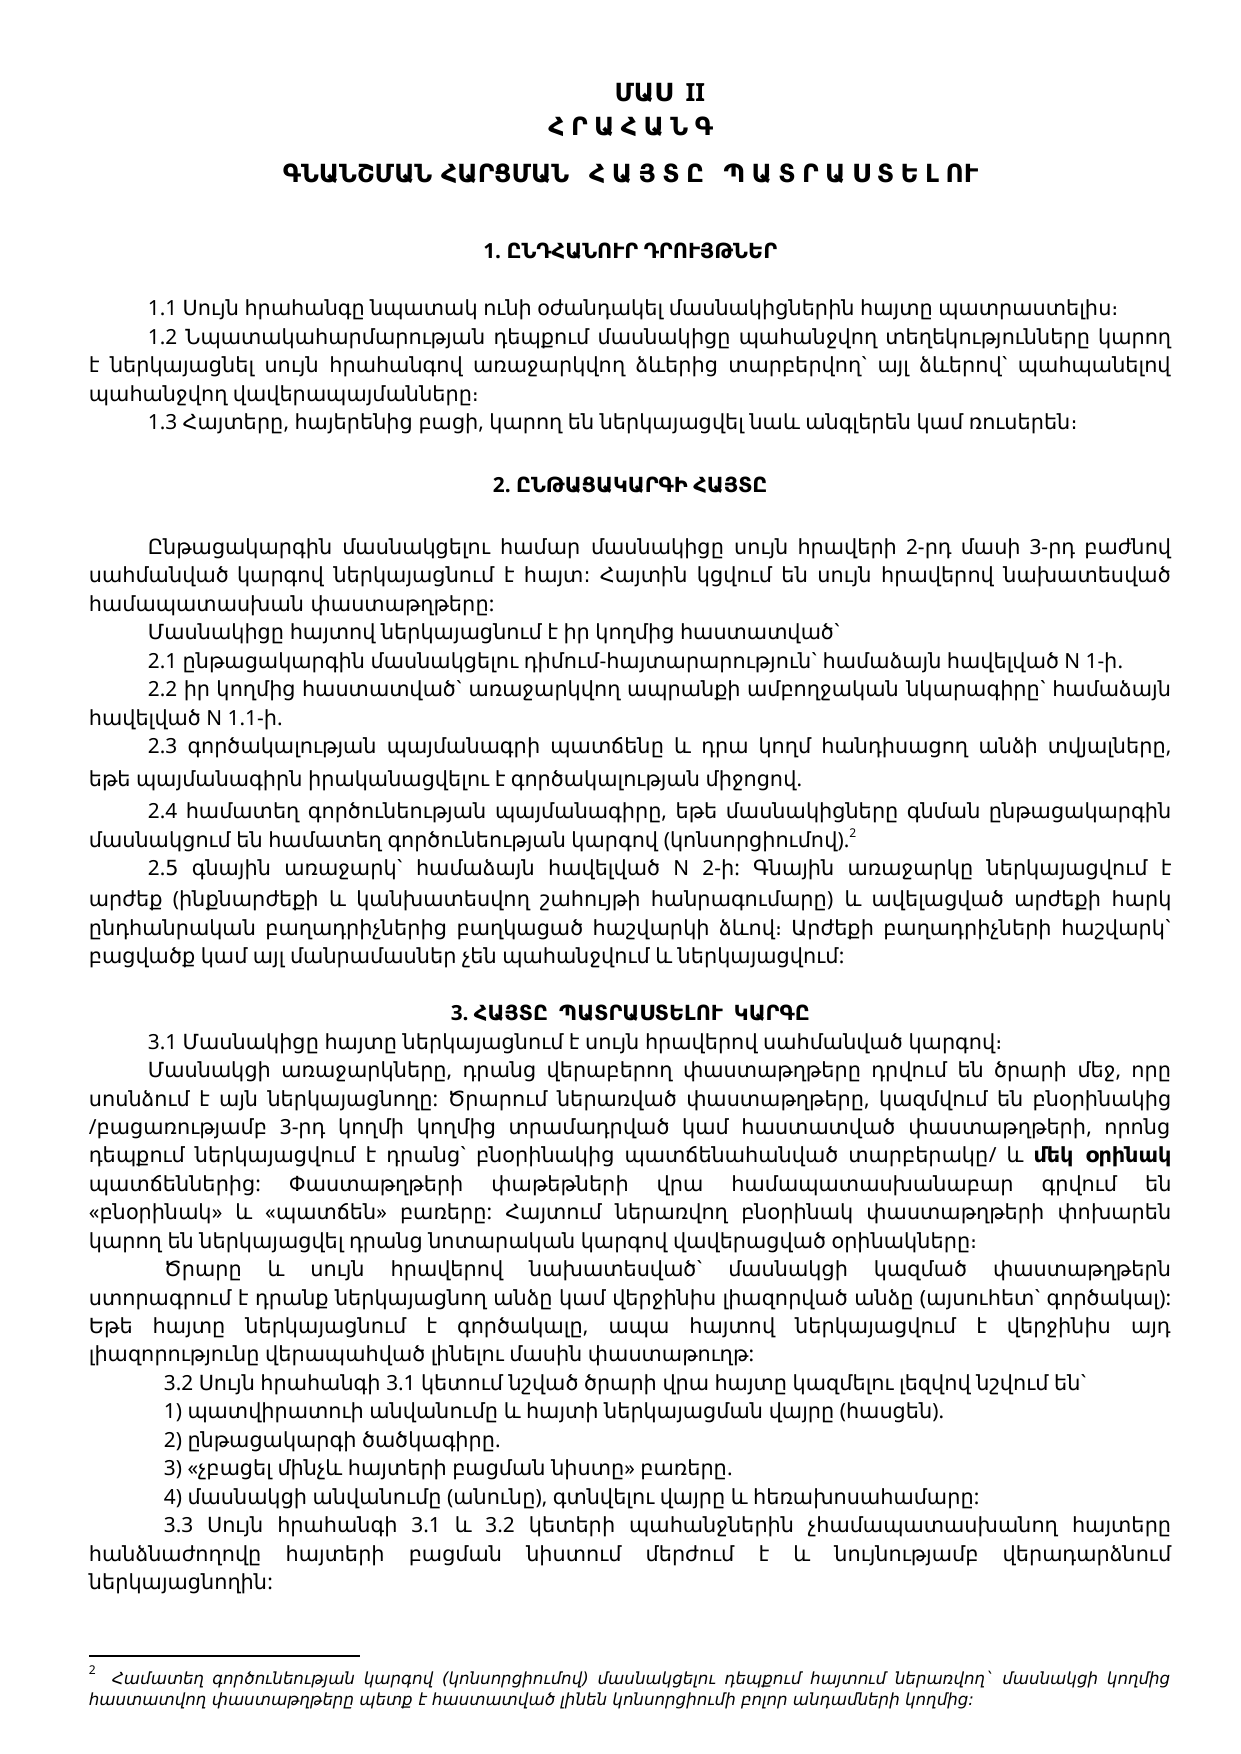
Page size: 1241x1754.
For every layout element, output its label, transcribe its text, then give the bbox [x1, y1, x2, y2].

text Ծրարը և սույն հրավերով նախատեսված` մասնակցի կազմած փաստաթղթերն ստորագրում է դրանք ներկայացնող անձը կամ վերջինիս լիազորված անձը (այսուհետ` գործակալ): Եթե հայտը ներկայացնում է գործակալը, ապա հայտով ներկայացվում է վերջինիս այդ լիազորությունը վերապահված լինելու մասին փաստաթուղթ: [89, 1254, 1171, 1368]
text Մասնակիցը հայտով ներկայացնում է իր կողմից հաստատված` [89, 617, 1171, 646]
text 2.5 գնային առաջարկ` համաձայն հավելված N 2-ի: Գնային առաջարկը ներկայացվում է արժեք (ինքնարժեքի և կանխատեսվող շահույթի հանրագումարը) և ավելացված արժեքի հարկ ընդհանրական բաղադրիչներից բաղկացած հաշվարկի ձևով։ Արժեքի բաղադրիչների հաշվարկ` բացվածք կամ այլ մանրամասներ չեն պահանջվում և ներկայացվում: [89, 853, 1171, 970]
text ԳՆԱՆՇՄԱՆ ՀԱՐՑՄԱՆ Հ Ա Յ Տ Ը Պ Ա Տ Ր Ա Ս Տ Ե Լ ՈՒ [89, 156, 1172, 190]
text ՄԱՍ II [89, 75, 1171, 109]
text 4) մասնակցի անվանումը (անունը), գտնվելու վայրը և հեռախոսահամարը: [89, 1482, 1171, 1510]
text Ընթացակարգին մասնակցելու համար մասնակիցը սույն հրավերի 2-րդ մասի 3-րդ բաժնով սահմանված կարգով ներկայացնում է հայտ: Հայտին կցվում են սույն հրավերով նախատեսված համապատասխան փաստաթղթերը: [89, 532, 1171, 617]
text Մասնակցի առաջարկները, դրանց վերաբերող փաստաթղթերը դրվում են ծրարի մեջ, որը սոսնձում է այն ներկայացնողը: Ծրարում ներառված փաստաթղթերը, կազմվում են բնօրինակից /բացառությամբ 3-րդ կողմի կողմից տրամադրված կամ հաստատված փաստաթղթերի, որոնց դեպքում ներկայացվում է դրանց` բնօրինակից պատճենահանված տարբերակը/ և մեկ օրինակ պատճեններից: Փաստաթղթերի փաթեթների վրա համապատասխանաբար գրվում են «բնօրինակ» և «պատճեն» բառերը: Հայտում ներառվող բնօրինակ փաստաթղթերի փոխարեն կարող են ներկայացվել դրանց նոտարական կարգով վավերացված օրինակները։ [89, 1055, 1171, 1254]
text 3.2 Սույն հրահանգի 3.1 կետում նշված ծրարի վրա հայտը կազմելու լեզվով նշվում են` [89, 1368, 1171, 1396]
text 3.3 Սույն հրահանգի 3.1 և 3.2 կետերի պահանջներին չհամապատասխանող հայտերը հանձնաժողովը հայտերի բացման նիստում մերժում է և նույնությամբ վերադարձնում ներկայացնողին: [89, 1510, 1171, 1596]
text 2) ընթացակարգի ծածկագիրը. [89, 1425, 1171, 1453]
text 1.3 Հայտերը, հայերենից բացի, կարող են ներկայացվել նաև անգլերեն կամ ռուսերեն։ [89, 407, 1171, 436]
text 1.1 Սույն հրահանգը նպատակ ունի օժանդակել մասնակիցներին հայտը պատրաստելիս։ [89, 293, 1171, 322]
text 2.1 ընթացակարգին մասնակցելու դիմում-հայտարարություն` համաձայն հավելված N 1-ի. [89, 646, 1171, 674]
text 1.2 Նպատակահարմարության դեպքում մասնակիցը պահանջվող տեղեկությունները կարող է ներկայացնել սույն հրահանգով առաջարկվող ձևերից տարբերվող` այլ ձևերով` պահպանելով պահանջվող վավերապայմանները։ [89, 322, 1171, 407]
text 1) պատվիրատուի անվանումը և հայտի ներկայացման վայրը (հասցեն). [89, 1396, 1171, 1425]
text 2. ԸՆԹԱՑԱԿԱՐԳԻ ՀԱՅՏԸ [89, 470, 1171, 498]
text 2.2 իր կողմից հաստատված` առաջարկվող ապրանքի ամբողջական նկարագիրը` համաձայն հավելված N 1.1-ի. [89, 674, 1171, 731]
text 3) «չբացել մինչև հայտերի բացման նիստը» բառերը. [89, 1453, 1171, 1482]
text 3. ՀԱՅՏԸ ՊԱՏՐԱՍՏԵԼՈՒ ԿԱՐԳԸ [89, 998, 1171, 1027]
text 2.4 համատեղ գործունեության պայմանագիրը, եթե մասնակիցները գնման ընթացակարգին մասնակցում են համատեղ գործունեության կարգով (կոնսորցիումով). [89, 796, 1171, 853]
text Հ Ր Ա Հ Ա Ն Գ [89, 109, 1172, 143]
text 2.3 գործակալության պայմանագրի պատճենը և դրա կողմ հանդիսացող անձի տվյալները, եթե պայմանագիրն իրականացվելու է գործակալության միջոցով. [89, 731, 1171, 792]
text 3.1 Մասնակիցը հայտը ներկայացնում է սույն հրավերով սահմանված կարգով։ [89, 1027, 1171, 1055]
text 1. ԸՆԴՀԱՆՈՒՐ ԴՐՈՒՅԹՆԵՐ [89, 236, 1171, 265]
